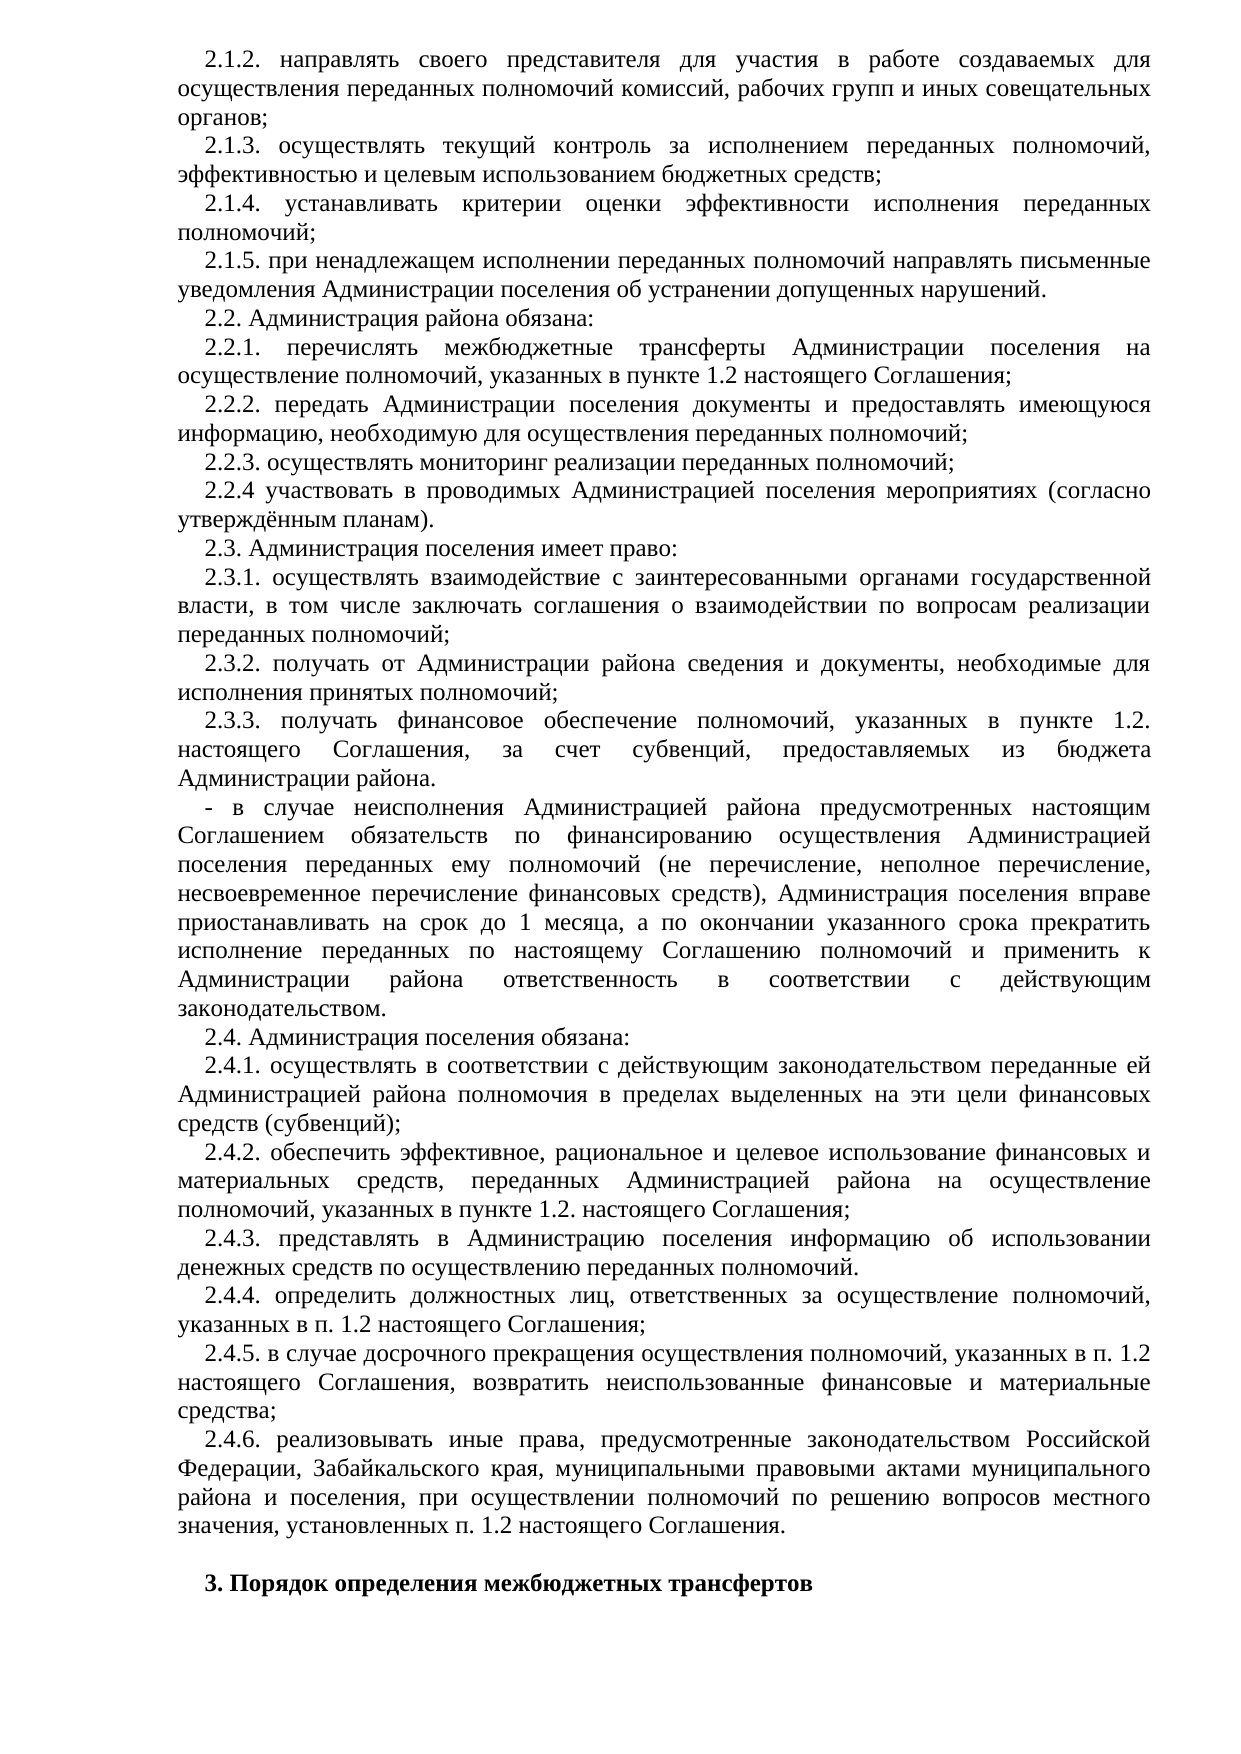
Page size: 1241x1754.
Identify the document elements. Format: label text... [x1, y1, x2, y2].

text 2.4. Администрация поселения обязана: [177, 1022, 1152, 1051]
text 2.4.2. обеспечить эффективное, рациональное и целевое использование финансовых и материальных средств, переданных Администрацией района на осуществление полномочий, указанных в пункте 1.2. настоящего Соглашения; [177, 1137, 1152, 1223]
text 2.2. Администрация района обязана: [177, 303, 1152, 332]
text 2.2.1. перечислять межбюджетные трансферты Администрации поселения на осуществление полномочий, указанных в пункте 1.2 настоящего Соглашения; [177, 332, 1152, 389]
text 2.1.2. направлять своего представителя для участия в работе создаваемых для осуществления переданных полномочий комиссий, рабочих групп и иных совещательных органов; [177, 44, 1152, 131]
text 2.3. Администрация поселения имеет право: [177, 533, 1152, 562]
text 2.2.3. осуществлять мониторинг реализации переданных полномочий; [177, 447, 1152, 476]
text 2.1.5. при ненадлежащем исполнении переданных полномочий направлять письменные уведомления Администрации поселения об устранении допущенных нарушений. [177, 246, 1152, 303]
text 2.4.5. в случае досрочного прекращения осуществления полномочий, указанных в п. 1.2 настоящего Соглашения, возвратить неиспользованные финансовые и материальные средства; [177, 1338, 1152, 1424]
text 2.3.2. получать от Администрации района сведения и документы, необходимые для исполнения принятых полномочий; [177, 648, 1152, 706]
text 2.4.4. определить должностных лиц, ответственных за осуществление полномочий, указанных в п. 1.2 настоящего Соглашения; [177, 1281, 1152, 1338]
text - в случае неисполнения Администрацией района предусмотренных настоящим Соглашением обязательств по финансированию осуществления Администрацией поселения переданных ему полномочий (не перечисление, неполное перечисление, несвоевременное перечисление финансовых средств), Администрация поселения вправе приостанавливать на срок до 1 месяца, а по окончании указанного срока прекратить исполнение переданных по настоящему Соглашению полномочий и применить к Администрации района ответственность в соответствии с действующим законодательством. [177, 792, 1152, 1022]
text 2.4.3. представлять в Администрацию поселения информацию об использовании денежных средств по осуществлению переданных полномочий. [177, 1223, 1152, 1281]
text 2.4.1. осуществлять в соответствии с действующим законодательством переданные ей Администрацией района полномочия в пределах выделенных на эти цели финансовых средств (субвенций); [177, 1051, 1152, 1137]
text 2.3.3. получать финансовое обеспечение полномочий, указанных в пункте 1.2. настоящего Соглашения, за счет субвенций, предоставляемых из бюджета Администрации района. [177, 706, 1152, 792]
text 2.2.4 участвовать в проводимых Администрацией поселения мероприятиях (согласно утверждённым планам). [177, 476, 1152, 533]
text 2.2.2. передать Администрации поселения документы и предоставлять имеющуюся информацию, необходимую для осуществления переданных полномочий; [177, 389, 1152, 447]
text 2.4.6. реализовывать иные права, предусмотренные законодательством Российской Федерации, Забайкальского края, муниципальными правовыми актами муниципального района и поселения, при осуществлении полномочий по решению вопросов местного значения, установленных п. 1.2 настоящего Соглашения. [177, 1424, 1152, 1539]
text 2.3.1. осуществлять взаимодействие с заинтересованными органами государственной власти, в том числе заключать соглашения о взаимодействии по вопросам реализации переданных полномочий; [177, 562, 1152, 648]
text 2.1.3. осуществлять текущий контроль за исполнением переданных полномочий, эффективностью и целевым использованием бюджетных средств; [177, 131, 1152, 188]
text 2.1.4. устанавливать критерии оценки эффективности исполнения переданных полномочий; [177, 188, 1152, 246]
text 3. Порядок определения межбюджетных трансфертов [177, 1568, 1152, 1597]
